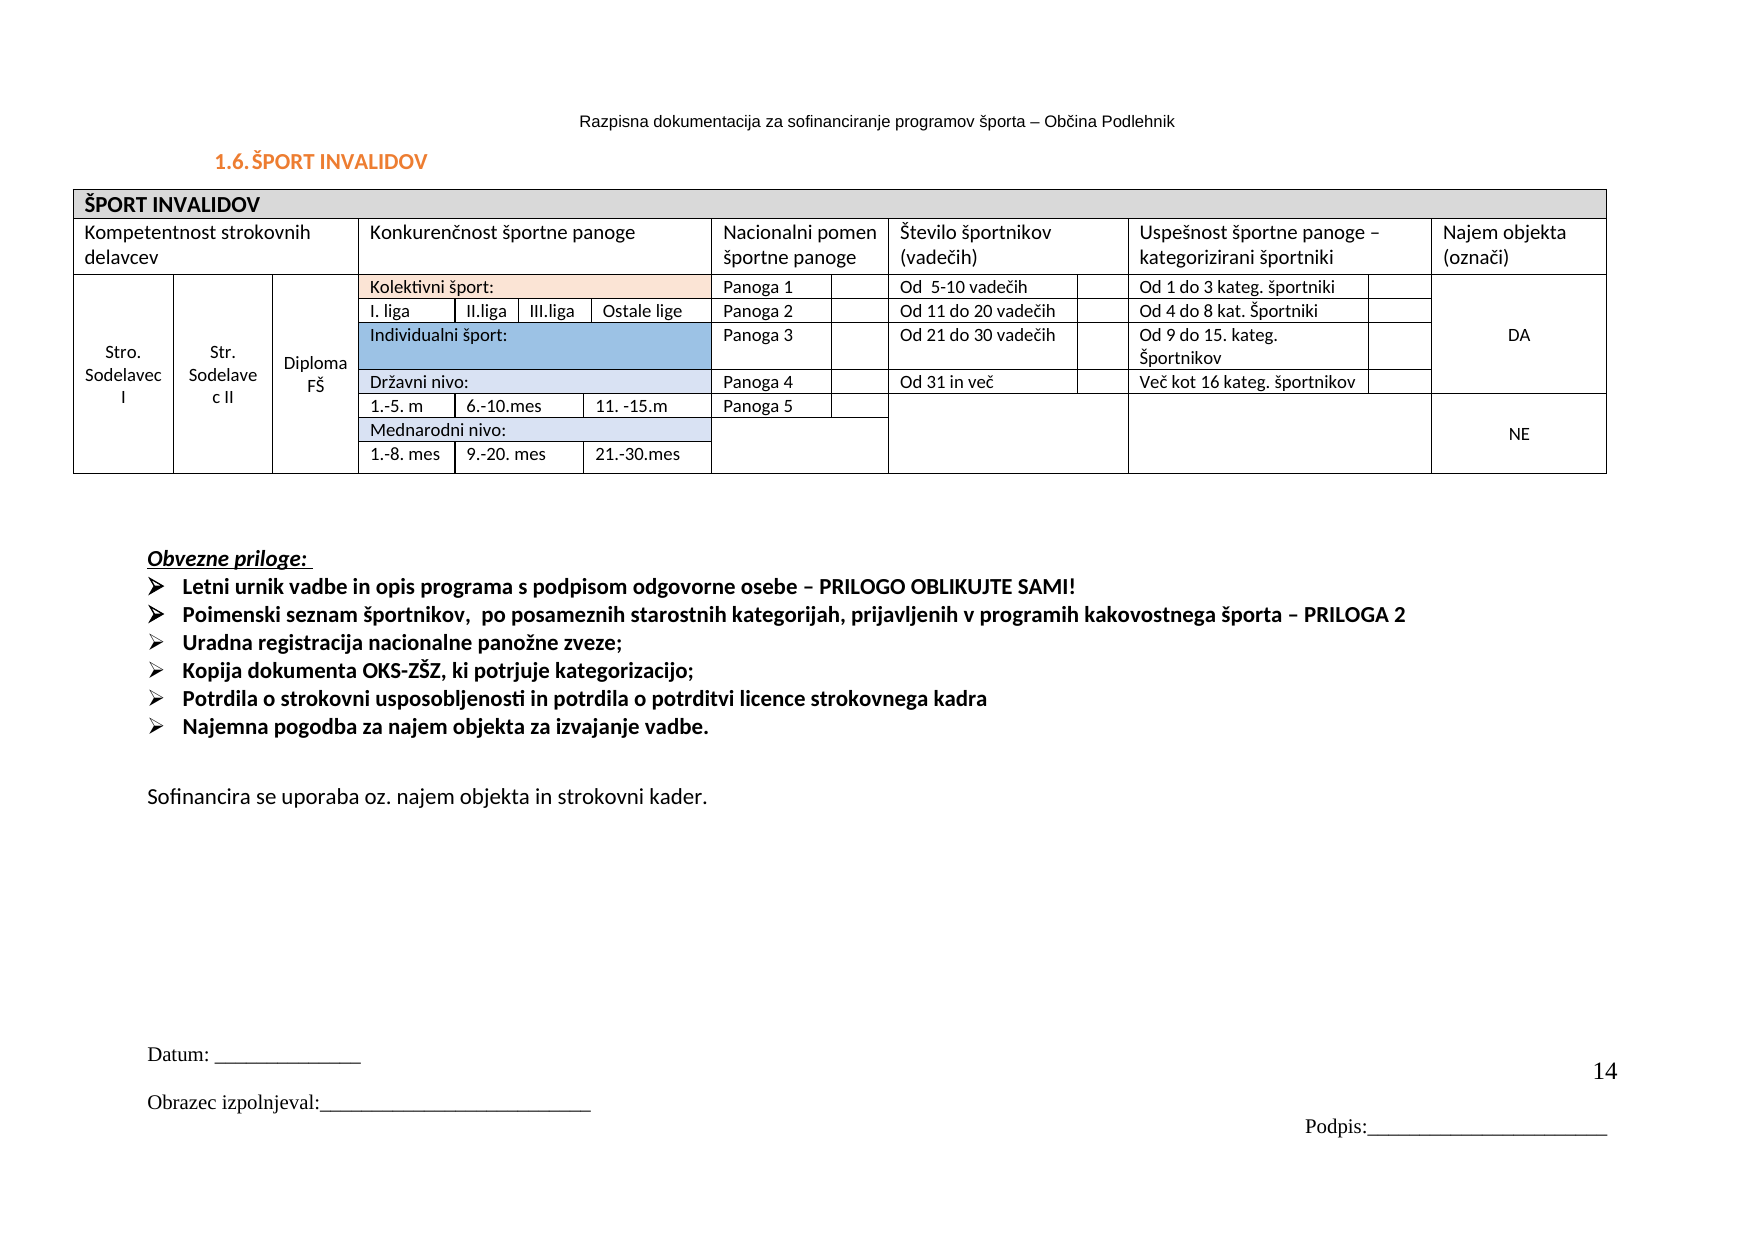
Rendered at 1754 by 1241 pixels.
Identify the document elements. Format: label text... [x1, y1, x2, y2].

table_cell [832, 323, 888, 369]
table_cell Od 4 do 8 kat. Športniki [1129, 299, 1368, 322]
table_cell Nacionalni pomen športne panoge [712, 219, 888, 274]
table_cell [832, 299, 888, 322]
table_cell Od 11 do 20 vadečih [889, 299, 1077, 322]
list Kopija dokumenta OKS-ZŠZ, ki potrjuje kategorizacijo; [147, 656, 1607, 684]
table_cell Od 1 do 3 kateg. športniki [1129, 275, 1368, 298]
text Sofinancira se uporaba oz. najem objekta in strokovni kader. [147, 782, 1607, 810]
list Poimenski seznam športnikov, po posameznih starostnih kategorijah, prijavljenih v programih kakovostnega športa – PRILOGA 2 [147, 600, 1607, 628]
list ŠPORT INVALIDOV [214, 147, 1607, 175]
table_cell [1078, 275, 1128, 298]
table_cell Število športnikov (vadečih) [889, 219, 1128, 274]
table_cell [1129, 394, 1431, 473]
table_cell Diploma FŠ [273, 275, 358, 473]
table_cell Od 21 do 30 vadečih [889, 323, 1077, 369]
table_cell 1.-8. mes [359, 442, 454, 473]
table_cell Panoga 4 [712, 370, 831, 393]
table_cell Od 31 in več [889, 370, 1077, 393]
table_cell [1078, 299, 1128, 322]
table_cell Panoga 5 [712, 394, 831, 417]
table_cell [1369, 299, 1431, 322]
table_cell Konkurenčnost športne panoge [359, 219, 711, 274]
table_cell Več kot 16 kateg. športnikov [1129, 370, 1368, 393]
table_cell 9.-20. mes [456, 442, 583, 473]
table_cell Najem objekta (označi) [1432, 219, 1606, 274]
table_cell [712, 418, 888, 473]
table_cell Kompetentnost strokovnih delavcev [74, 219, 358, 274]
table_cell [1369, 275, 1431, 298]
table_cell [832, 275, 888, 298]
table_cell DA [1432, 275, 1606, 393]
list Potrdila o strokovni usposobljenosti in potrdila o potrditvi licence strokovnega kadra [147, 684, 1607, 712]
table_cell [832, 370, 888, 393]
table_cell Individualni šport: [359, 323, 711, 369]
table_cell Stro. Sodelavec I [74, 275, 173, 473]
table_cell 6.-10.mes [456, 394, 583, 417]
table_cell [1078, 323, 1128, 369]
table_cell NE [1432, 394, 1606, 473]
table_cell Od 9 do 15. kateg. Športnikov [1129, 323, 1368, 369]
text Obvezne priloge: [147, 544, 1607, 572]
list Uradna registracija nacionalne panožne zveze; [147, 628, 1607, 656]
table_cell Str. Sodelavec II [174, 275, 272, 473]
table_cell Ostale lige [592, 299, 711, 322]
table_cell Panoga 3 [712, 323, 831, 369]
table_cell 11. -15.m [584, 394, 711, 417]
table_cell Panoga 2 [712, 299, 831, 322]
table_cell Od 5-10 vadečih [889, 275, 1077, 298]
table_cell 21.-30.mes [584, 442, 711, 473]
table_cell III.liga [519, 299, 591, 322]
table_cell I. liga [359, 299, 454, 322]
table_cell Kolektivni šport: [359, 275, 711, 298]
list Letni urnik vadbe in opis programa s podpisom odgovorne osebe – PRILOGO OBLIKUJTE SAMI! [147, 572, 1607, 600]
table_cell 1.-5. m [359, 394, 454, 417]
table_cell [1078, 370, 1128, 393]
table_cell Uspešnost športne panoge – kategorizirani športniki [1129, 219, 1431, 274]
table_cell [1369, 370, 1431, 393]
list Najemna pogodba za najem objekta za izvajanje vadbe. [147, 712, 1607, 740]
table_cell Državni nivo: [359, 370, 711, 393]
table_cell [889, 394, 1128, 473]
table_cell Panoga 1 [712, 275, 831, 298]
table_cell [832, 394, 888, 417]
table_cell [1369, 323, 1431, 369]
table_cell Mednarodni nivo: [359, 418, 711, 441]
table_header ŠPORT INVALIDOV [74, 190, 1606, 218]
table_cell II.liga [456, 299, 518, 322]
